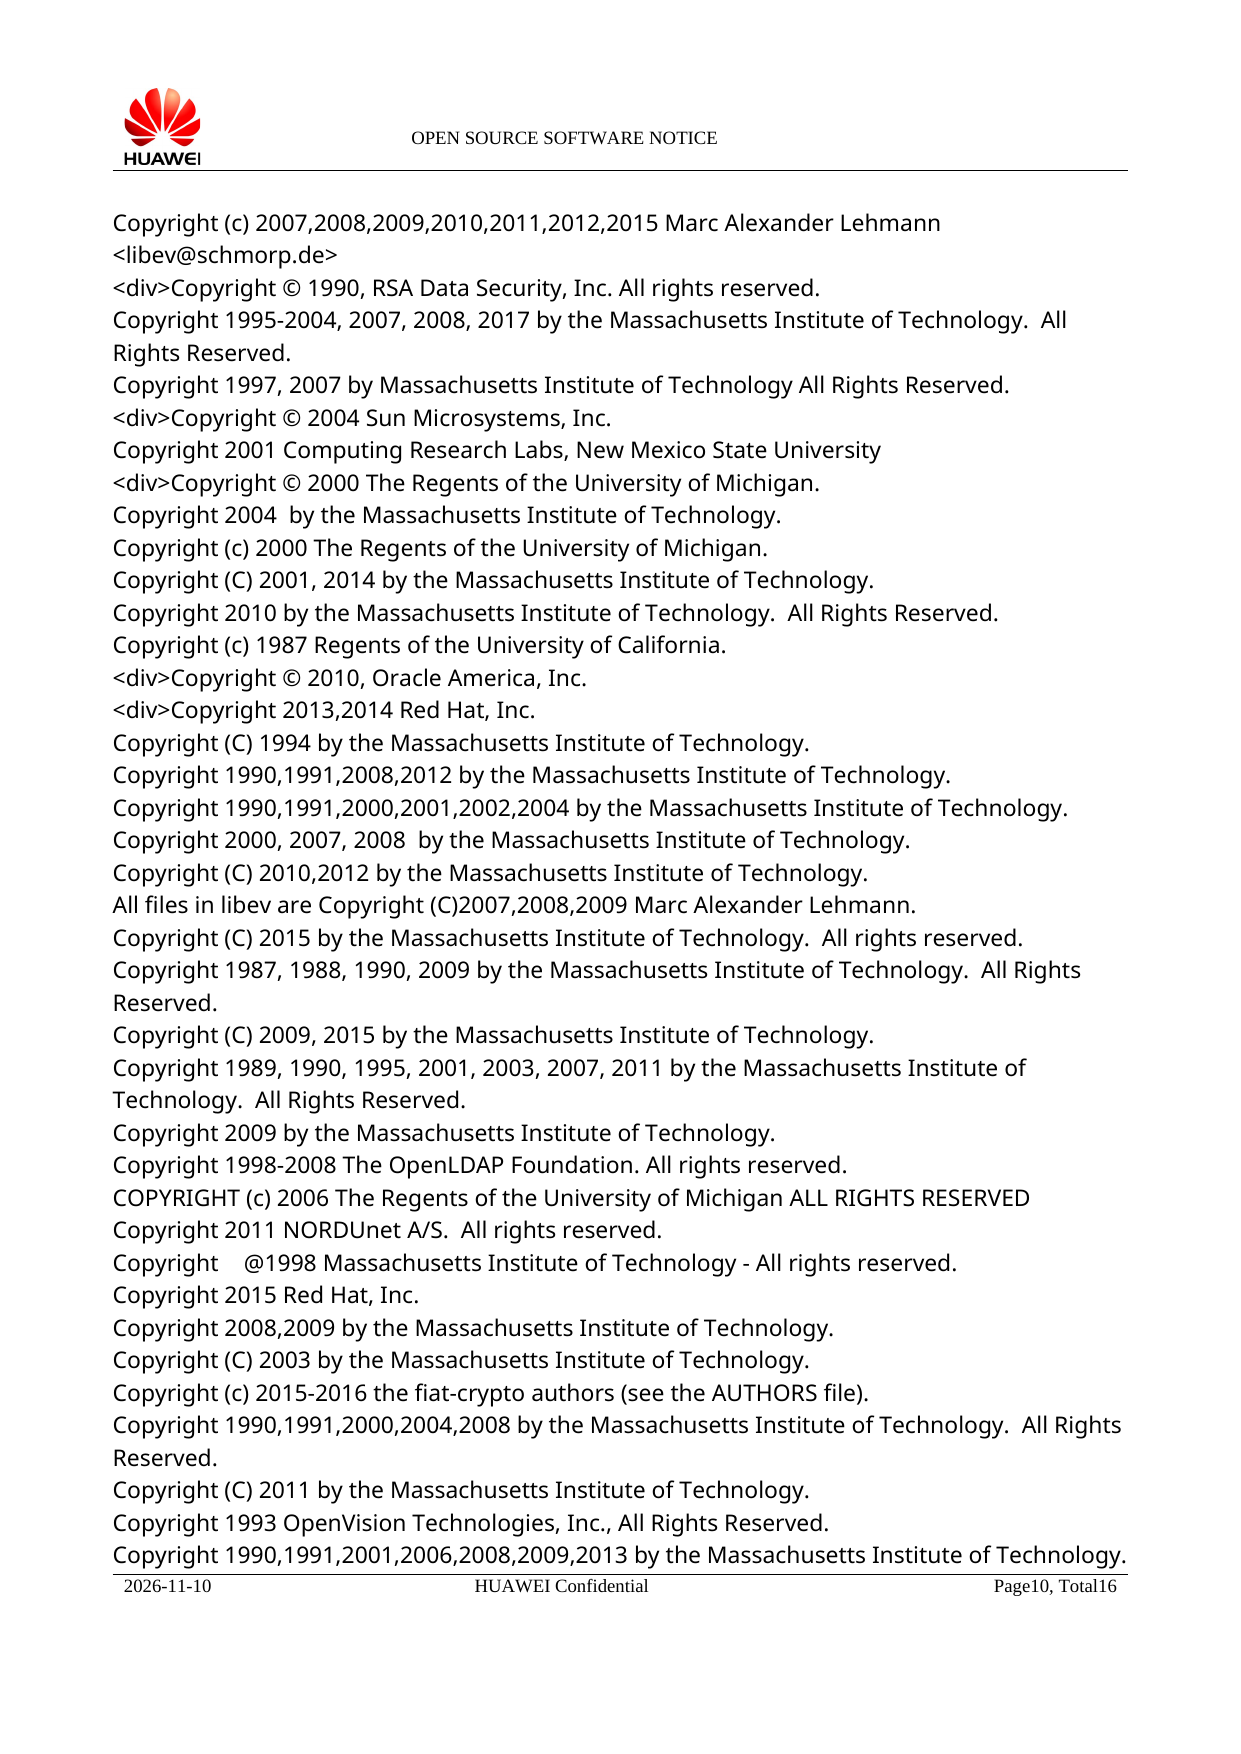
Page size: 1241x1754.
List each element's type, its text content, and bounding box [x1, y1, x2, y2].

picture [124, 88, 201, 165]
